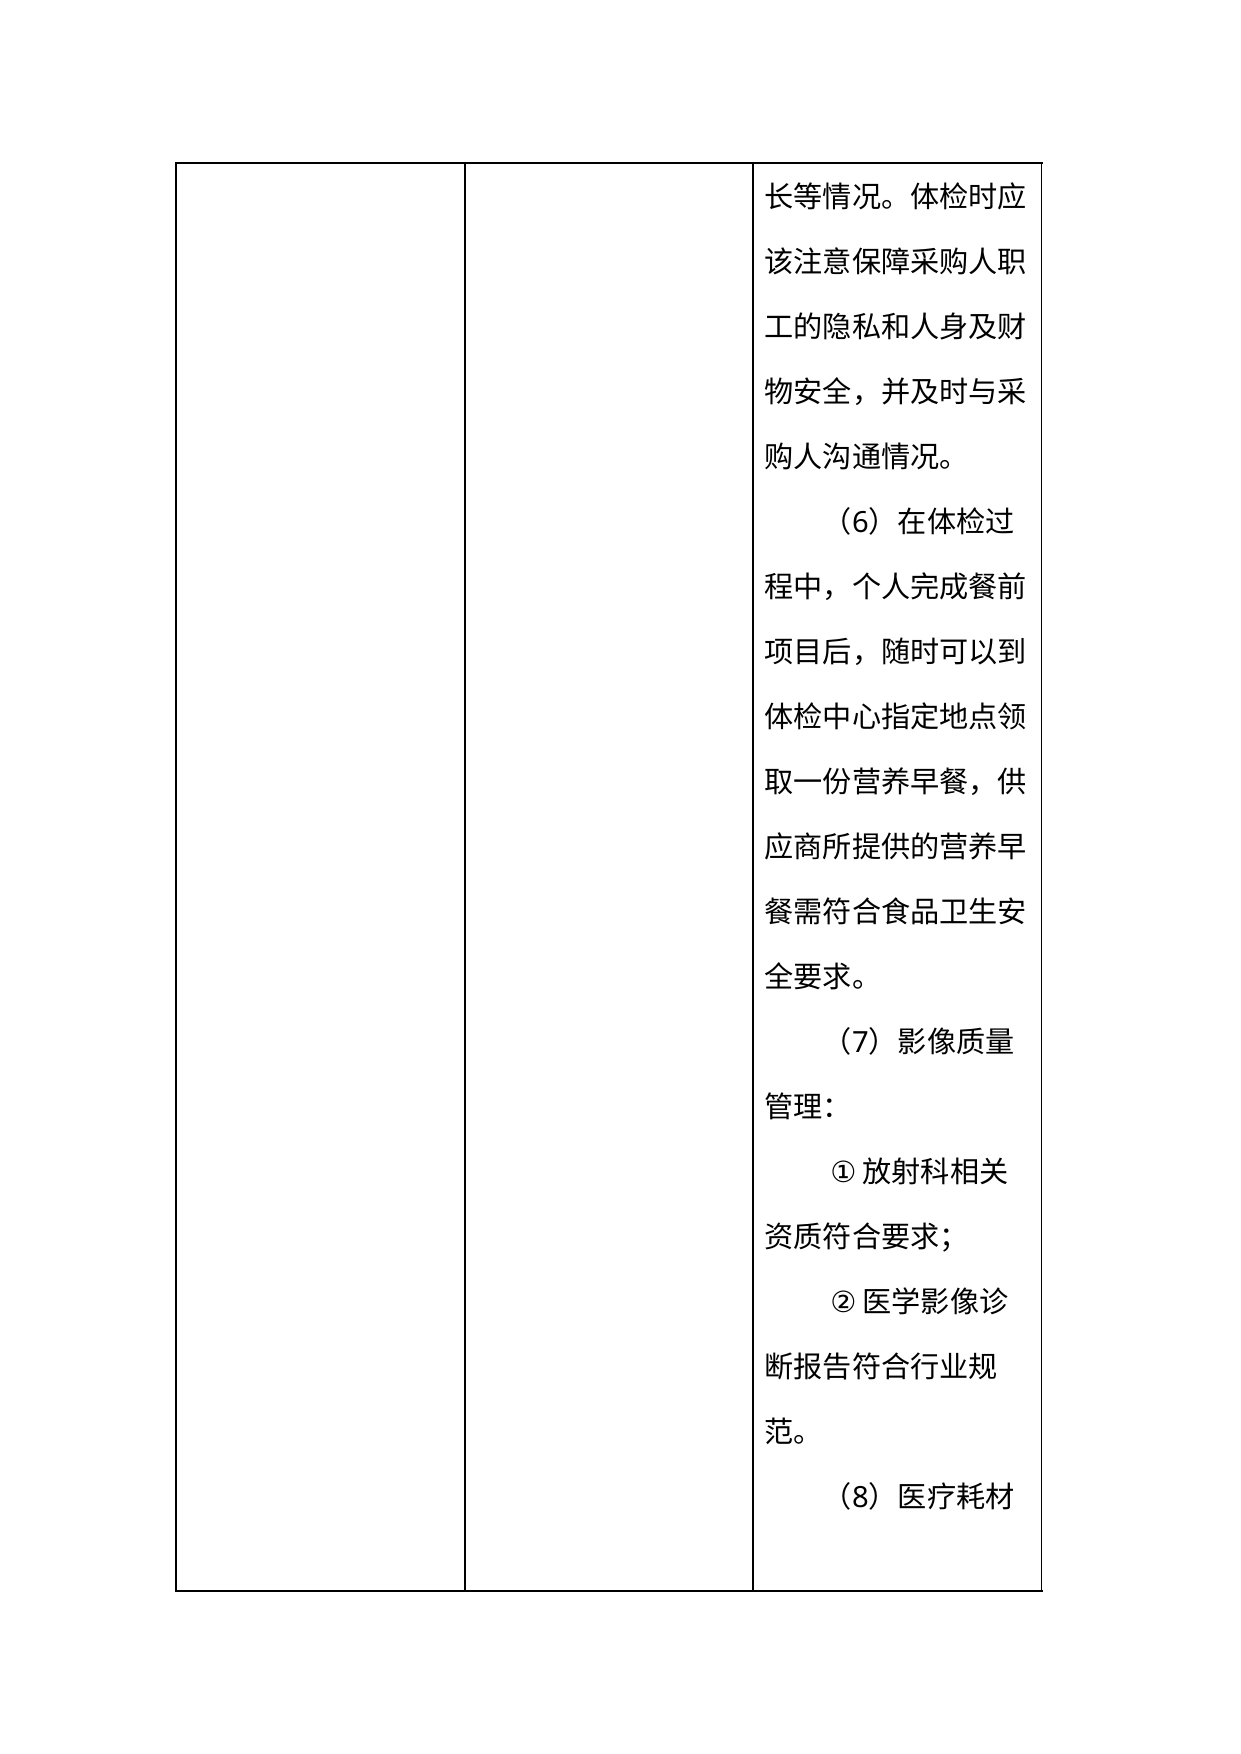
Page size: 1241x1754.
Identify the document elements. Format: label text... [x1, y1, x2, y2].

table_cell 1 [177, 164, 464, 1590]
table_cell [754, 164, 1041, 1590]
table_cell [466, 164, 752, 1590]
